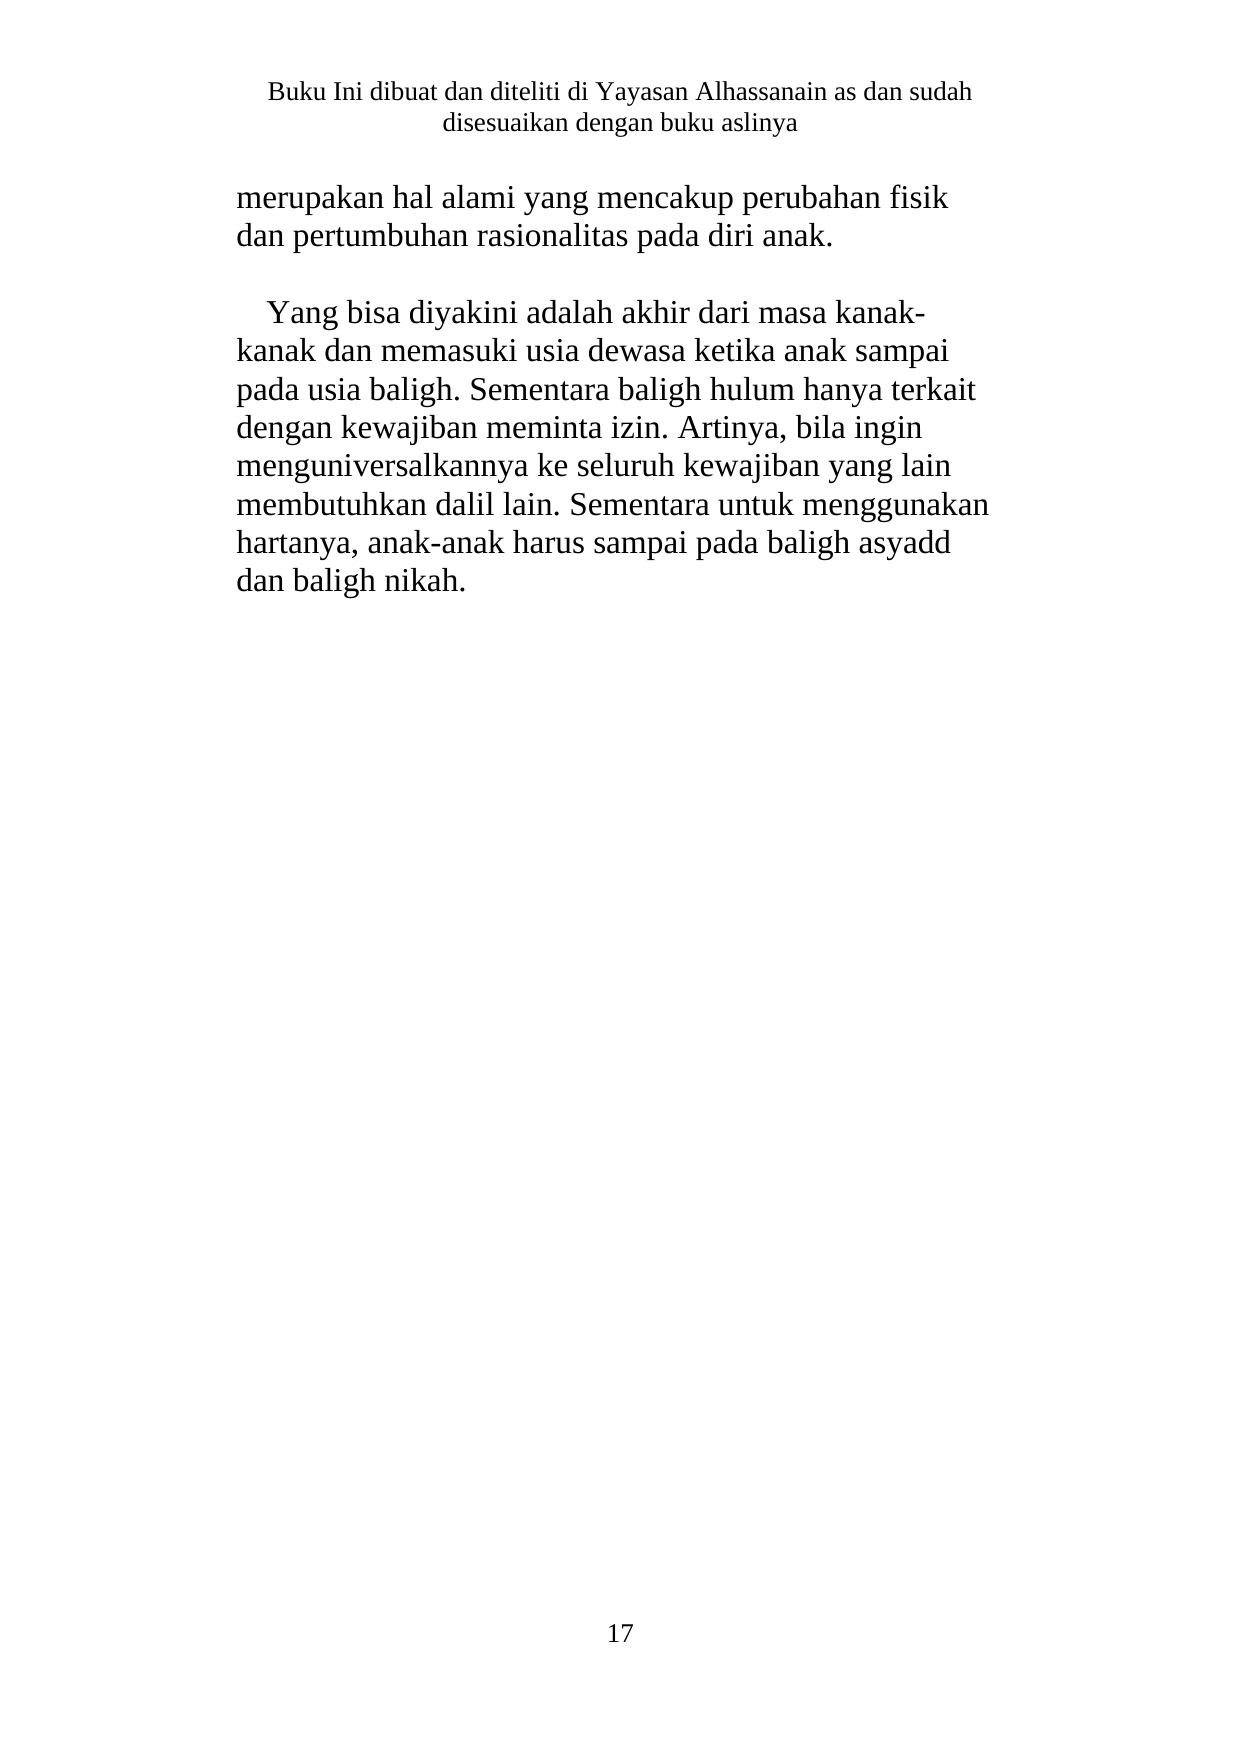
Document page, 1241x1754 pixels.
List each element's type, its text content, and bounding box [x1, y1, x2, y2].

text Yang bisa diyakini adalah akhir dari masa kanak-kanak dan memasuki usia dewasa ketika anak sampai pada usia baligh. Sementara baligh hulum hanya terkait dengan kewajiban meminta izin. Artinya, bila ingin menguniversalkannya ke seluruh kewajiban yang lain membutuhkan dalil lain. Sementara untuk menggunakan hartanya, anak-anak harus sampai pada baligh asyadd dan baligh nikah. [236, 292, 1004, 599]
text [236, 177, 1004, 254]
